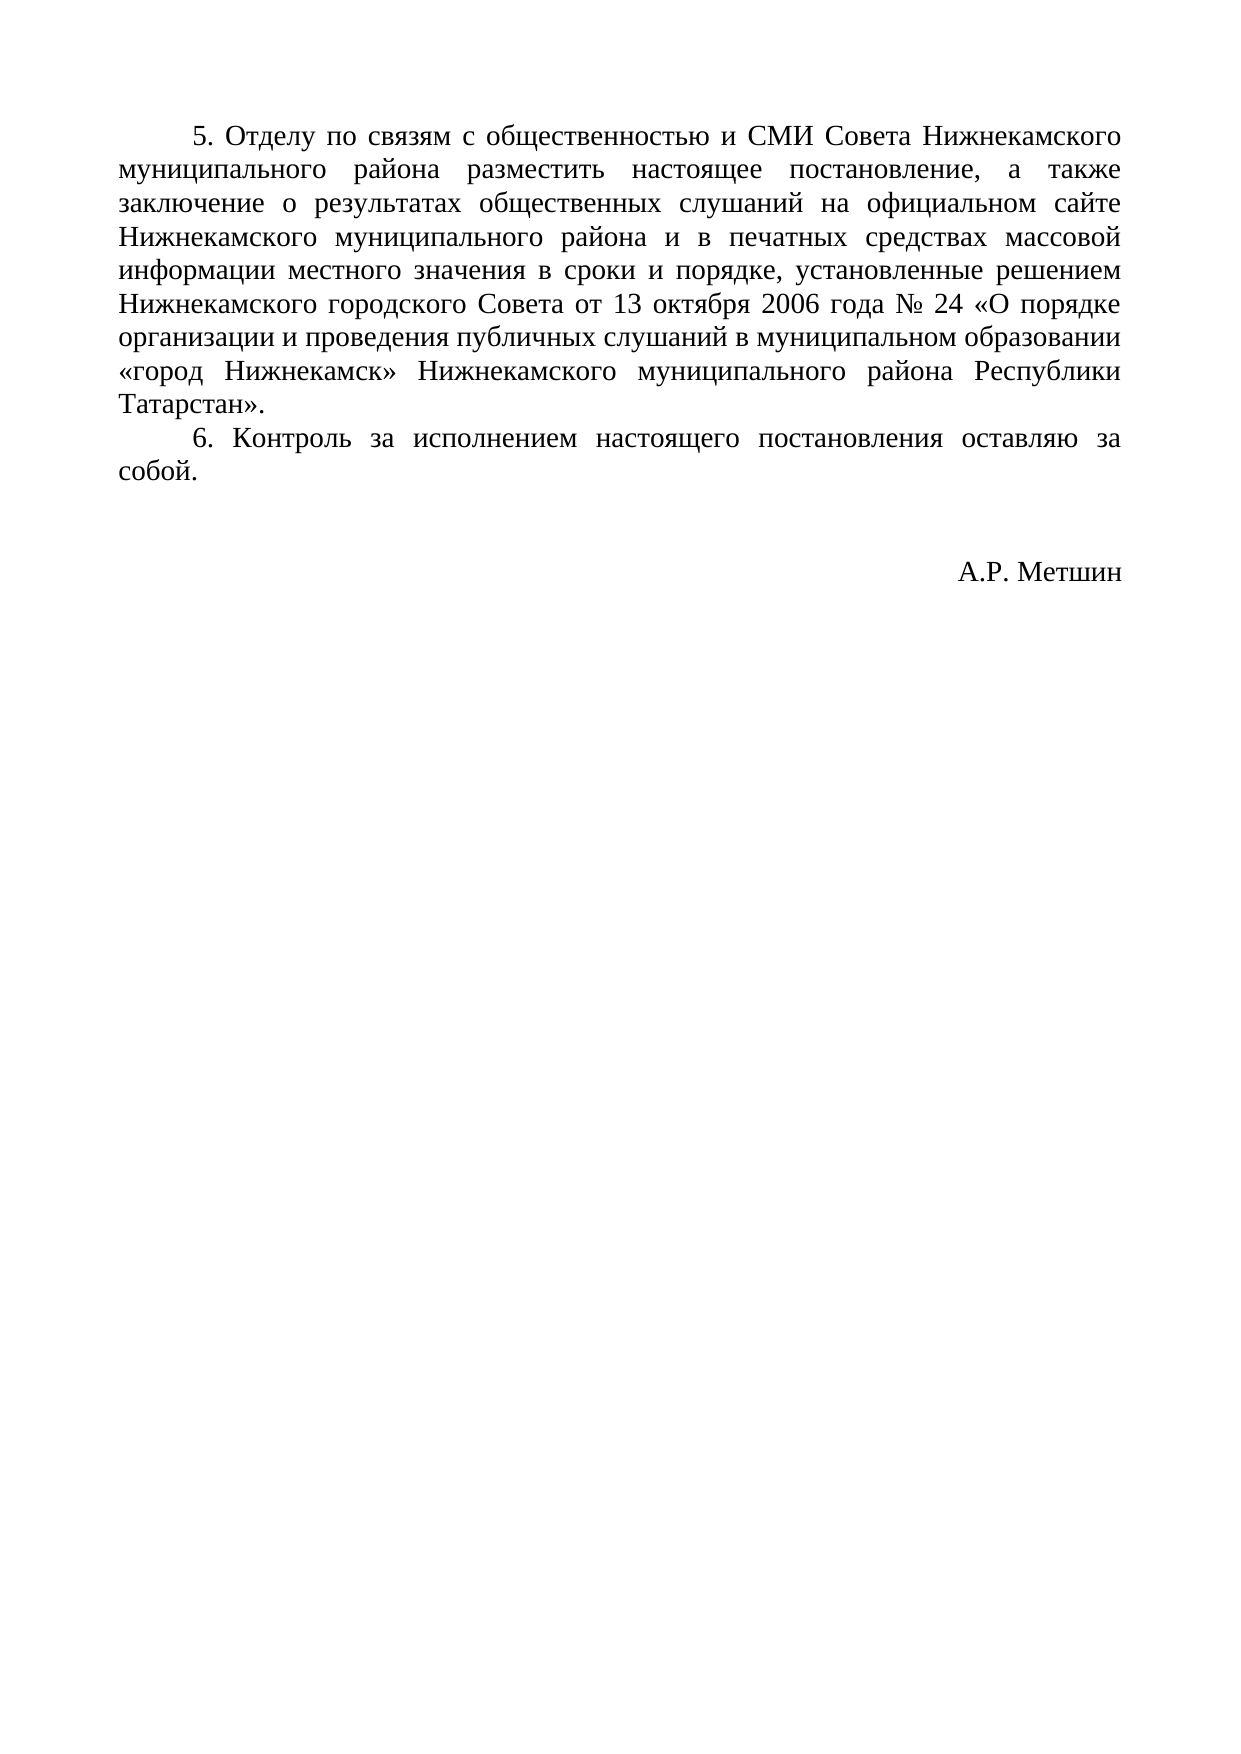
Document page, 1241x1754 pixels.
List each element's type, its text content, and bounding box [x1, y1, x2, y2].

text А.Р. Метшин [118, 554, 1122, 588]
text 6. Контроль за исполнением настоящего постановления оставляю за собой. [118, 420, 1122, 487]
text 5. Отделу по связям с общественностью и СМИ Совета Нижнекамского муниципального района разместить настоящее постановление, а также заключение о результатах общественных слушаний на официальном сайте Нижнекамского муниципального района и в печатных средствах массовой информации местного значения в сроки и порядке, установленные решением Нижнекамского городского Совета от 13 октября 2006 года № 24 «О порядке организации и проведения публичных слушаний в муниципальном образовании «город Нижнекамск» Нижнекамского муниципального района Республики Татарстан». [118, 118, 1122, 420]
